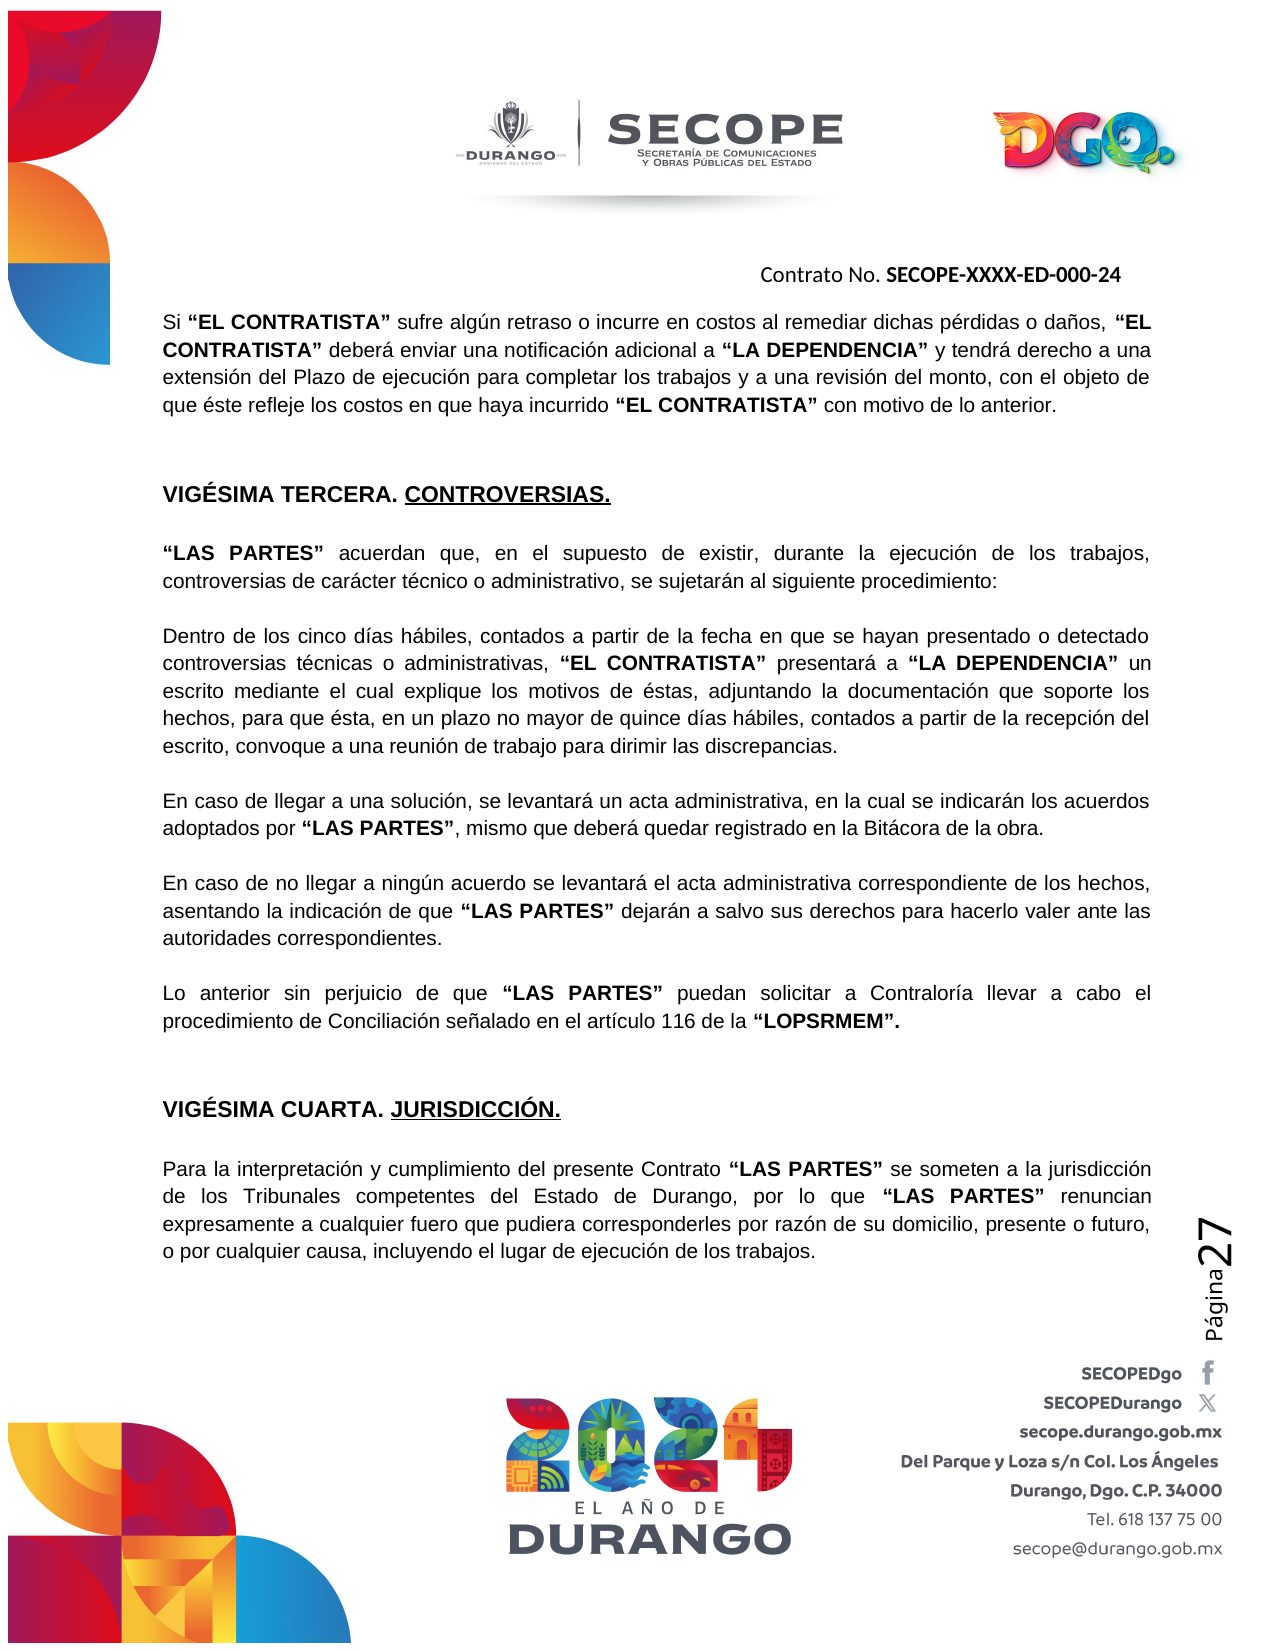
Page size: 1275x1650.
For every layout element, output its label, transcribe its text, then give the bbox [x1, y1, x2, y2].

picture [8, 10, 1275, 1643]
text Dentro de los cinco días hábiles, contados a partir de la fecha en que se hayan presentado o detectado controversias técnicas o administrativas, “EL CONTRATISTA” presentará a “LA DEPENDENCIA” un escrito mediante el cual explique los motivos de éstas, adjuntando la documentación que soporte los hechos, para que ésta, en un plazo no mayor de quince días hábiles, contados a partir de la recepción del escrito, convoque a una reunión de trabajo para dirimir las discrepancias. [162, 623, 1152, 757]
text VIGÉSIMA TERCERA. CONTROVERSIAS. [162, 481, 1152, 507]
text “LAS PARTES” acuerdan que, en el supuesto de existir, durante la ejecución de los trabajos, controversias de carácter técnico o administrativo, se sujetarán al siguiente procedimiento: [162, 541, 1152, 592]
text VIGÉSIMA CUARTA. JURISDICCIÓN. [162, 1096, 1152, 1123]
text Si “EL CONTRATISTA” sufre algún retraso o incurre en costos al remediar dichas pérdidas o daños, “EL CONTRATISTA” deberá enviar una notificación adicional a “LA DEPENDENCIA” y tendrá derecho a una extensión del Plazo de ejecución para completar los trabajos y a una revisión del monto, con el objeto de que éste refleje los costos en que haya incurrido “EL CONTRATISTA” con motivo de lo anterior. [162, 310, 1152, 417]
text Lo anterior sin perjuicio de que “LAS PARTES” puedan solicitar a Contraloría llevar a cabo el procedimiento de Conciliación señalado en el artículo 116 de la “LOPSRMEM”. [162, 981, 1152, 1032]
text Para la interpretación y cumplimiento del presente Contrato “LAS PARTES” se someten a la jurisdicción de los Tribunales competentes del Estado de Durango, por lo que “LAS PARTES” renuncian expresamente a cualquier fuero que pudiera corresponderles por razón de su domicilio, presente o futuro, o por cualquier causa, incluyendo el lugar de ejecución de los trabajos. [162, 1157, 1152, 1263]
text En caso de no llegar a ningún acuerdo se levantará el acta administrativa correspondiente de los hechos, asentando la indicación de que “LAS PARTES” dejarán a salvo sus derechos para hacerlo valer ante las autoridades correspondientes. [162, 871, 1152, 950]
text En caso de llegar a una solución, se levantará un acta administrativa, en la cual se indicarán los acuerdos adoptados por “LAS PARTES”, mismo que deberá quedar registrado en la Bitácora de la obra. [162, 788, 1152, 840]
